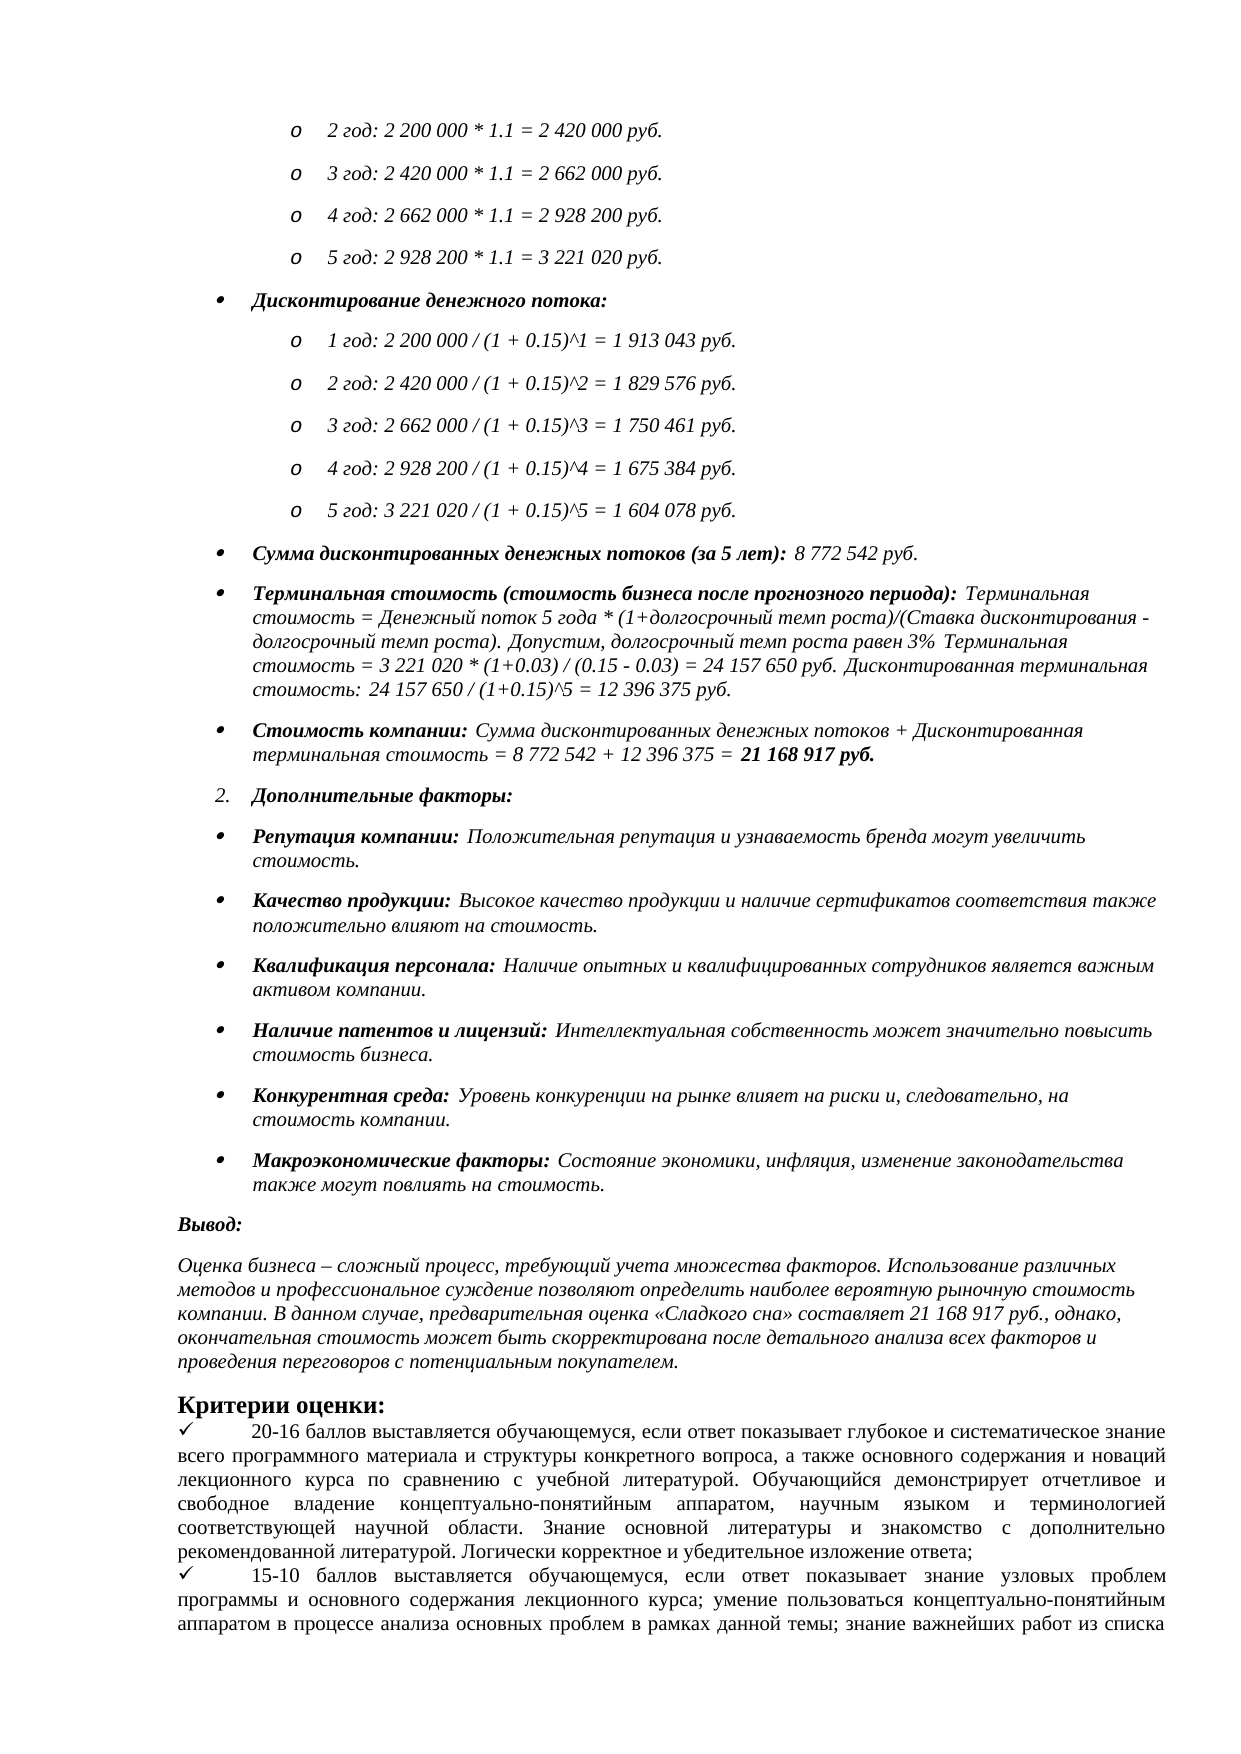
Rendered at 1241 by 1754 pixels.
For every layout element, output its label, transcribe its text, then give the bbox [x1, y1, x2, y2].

list 20-16 баллов выставляется обучающемуся, если ответ показывает глубокое и систематическое знание всего программного материала и структуры конкретного вопроса, а также основного содержания и новаций лекционного курса по сравнению с учебной литературой. Обучающийся демонстрирует отчетливое и свободное владение концептуально-понятийным аппаратом, научным языком и терминологией соответствующей научной области. Знание основной литературы и знакомство с дополнительно рекомендованной литературой. Логически корректное и убедительное изложение ответа; [177, 1419, 1167, 1563]
list Репутация компании: Положительная репутация и узнаваемость бренда могут увеличить стоимость. [215, 824, 1167, 872]
text Оценка бизнеса – сложный процесс, требующий учета множества факторов. Использование различных методов и профессиональное суждение позволяют определить наиболее вероятную рыночную стоимость компании. В данном случае, предварительная оценка «Сладкого сна» составляет 21 168 917 руб., однако, окончательная стоимость может быть скорректирована после детального анализа всех факторов и проведения переговоров с потенциальным покупателем. [177, 1253, 1167, 1373]
list Качество продукции: Высокое качество продукции и наличие сертификатов соответствия также положительно влияют на стоимость. [215, 888, 1167, 937]
list 5 год: 2 928 200 * 1.1 = 3 221 020 руб. [290, 245, 1167, 271]
text Критерии оценки: [177, 1390, 1167, 1419]
list Конкурентная среда: Уровень конкуренции на рынке влияет на риски и, следовательно, на стоимость компании. [215, 1083, 1167, 1131]
list 3 год: 2 420 000 * 1.1 = 2 662 000 руб. [290, 161, 1167, 186]
list Квалификация персонала: Наличие опытных и квалифицированных сотрудников является важным активом компании. [215, 953, 1167, 1001]
list 2 год: 2 200 000 * 1.1 = 2 420 000 руб. [290, 118, 1167, 144]
list 5 год: 3 221 020 / (1 + 0.15)^5 = 1 604 078 руб. [290, 498, 1167, 524]
list Терминальная стоимость (стоимость бизнеса после прогнозного периода): Терминальная стоимость = Денежный поток 5 года * (1+долгосрочный темп роста)/(Ставка дисконтирования - долгосрочный темп роста). Допустим, долгосрочный темп роста равен 3% Терминальная стоимость = 3 221 020 * (1+0.03) / (0.15 - 0.03) = 24 157 650 руб. Дисконтированная терминальная стоимость: 24 157 650 / (1+0.15)^5 = 12 396 375 руб. [215, 581, 1167, 701]
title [177, 1563, 1167, 1635]
list Сумма дисконтированных денежных потоков (за 5 лет): 8 772 542 руб. [215, 540, 1167, 564]
list 4 год: 2 928 200 / (1 + 0.15)^4 = 1 675 384 руб. [290, 456, 1167, 481]
list 3 год: 2 662 000 / (1 + 0.15)^3 = 1 750 461 руб. [290, 413, 1167, 439]
text Вывод: [177, 1212, 1167, 1236]
list Стоимость компании: Сумма дисконтированных денежных потоков + Дисконтированная терминальная стоимость = 8 772 542 + 12 396 375 = 21 168 917 руб. [215, 718, 1167, 766]
list Макроэкономические факторы: Состояние экономики, инфляция, изменение законодательства также могут повлиять на стоимость. [215, 1148, 1167, 1196]
list 2 год: 2 420 000 / (1 + 0.15)^2 = 1 829 576 руб. [290, 371, 1167, 397]
list Наличие патентов и лицензий: Интеллектуальная собственность может значительно повысить стоимость бизнеса. [215, 1018, 1167, 1066]
list Дисконтирование денежного потока: [215, 288, 1167, 312]
list 1 год: 2 200 000 / (1 + 0.15)^1 = 1 913 043 руб. [290, 328, 1167, 354]
list 4 год: 2 662 000 * 1.1 = 2 928 200 руб. [290, 203, 1167, 229]
list Дополнительные факторы: [215, 783, 1167, 807]
